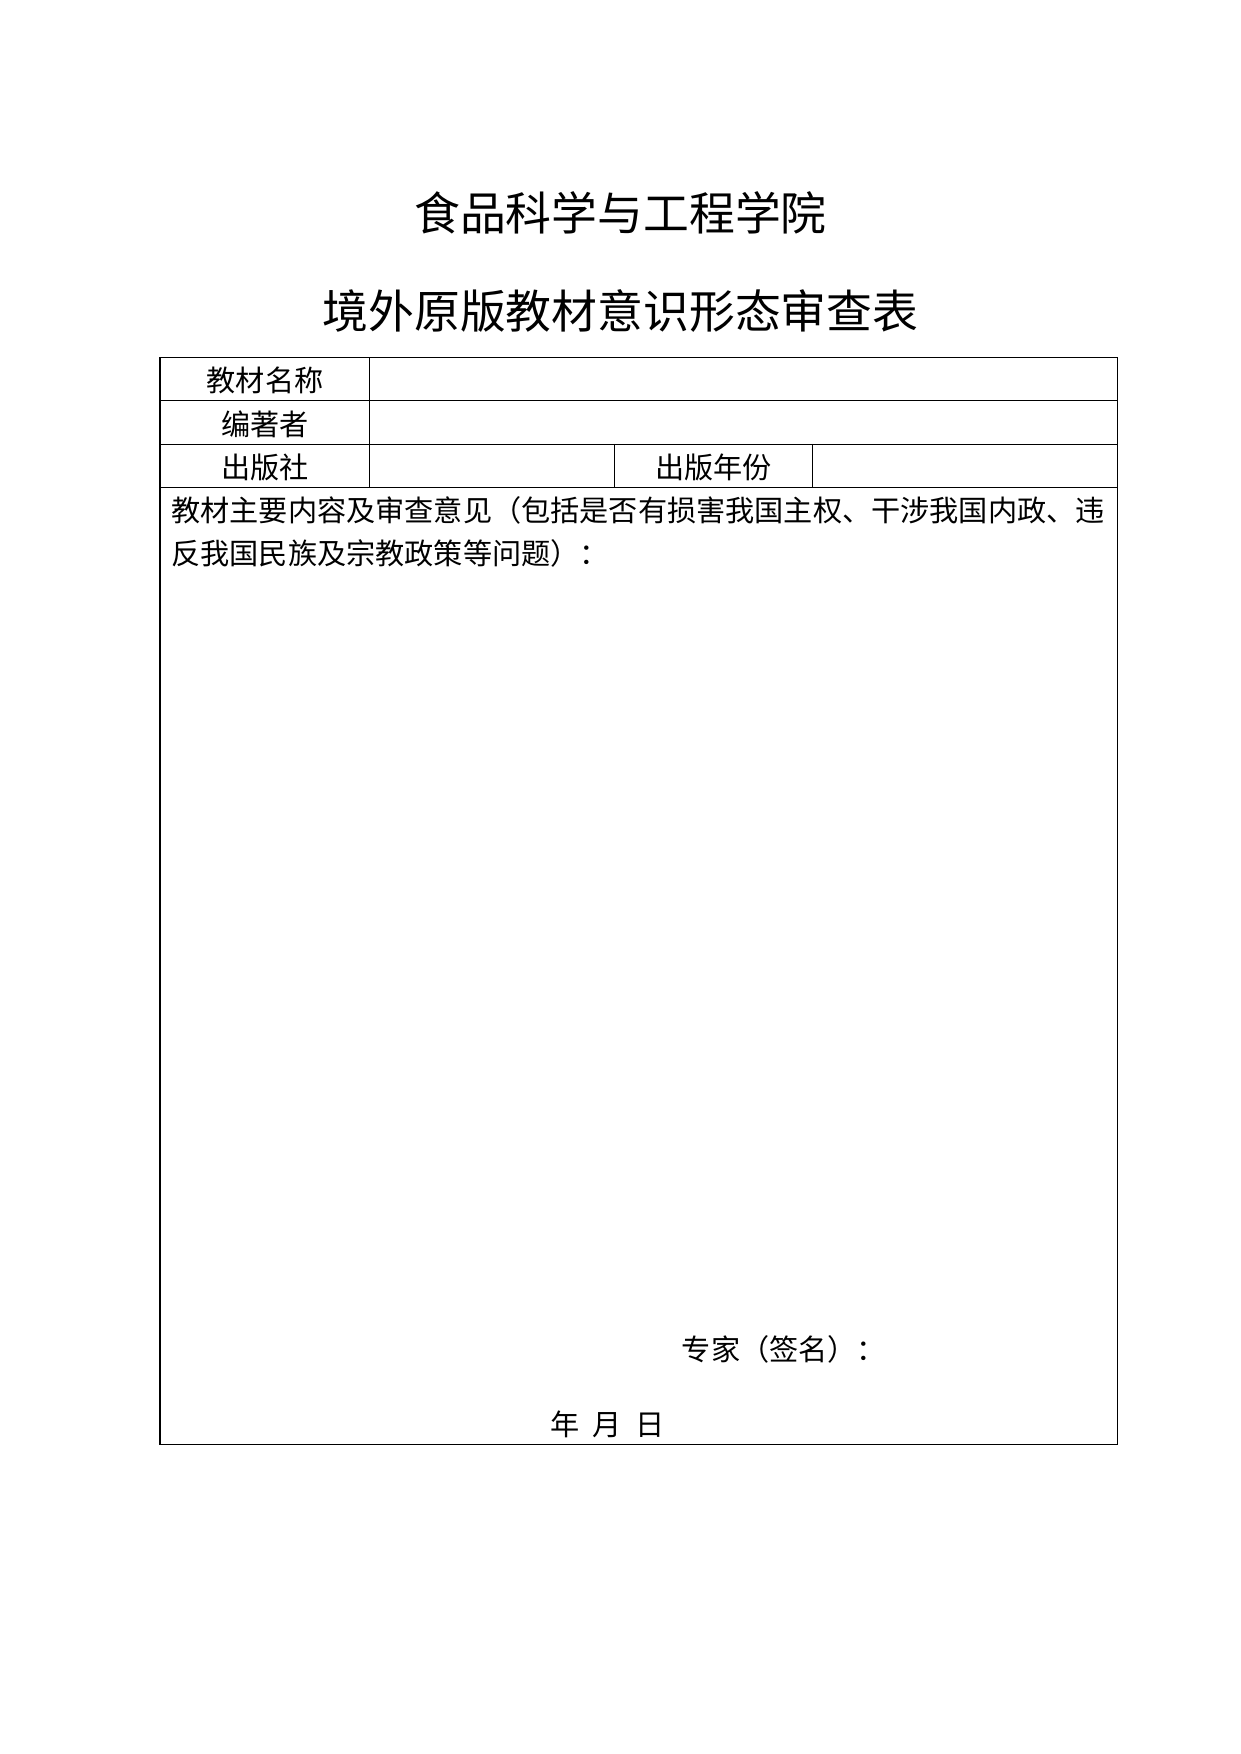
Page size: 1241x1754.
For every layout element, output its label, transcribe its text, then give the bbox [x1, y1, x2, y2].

table_cell 出版年份 [615, 445, 812, 487]
table_cell [370, 401, 1117, 444]
table_cell [813, 445, 1117, 487]
table_cell 编著者 [161, 401, 369, 444]
table_cell 出版社 [161, 445, 369, 487]
table_header [370, 358, 1117, 400]
table_header 教材名称 [161, 358, 369, 400]
table_cell 教材主要内容及审查意见（包括是否有损害我国主权、干涉我国内政、违反我国民族及宗教政策等问题）： 专家（签名）： 年 月 日 [161, 488, 1117, 1444]
text 境外原版教材意识形态审查表 [171, 259, 1069, 357]
table_cell [370, 445, 614, 487]
text 食品科学与工程学院 [171, 162, 1069, 259]
